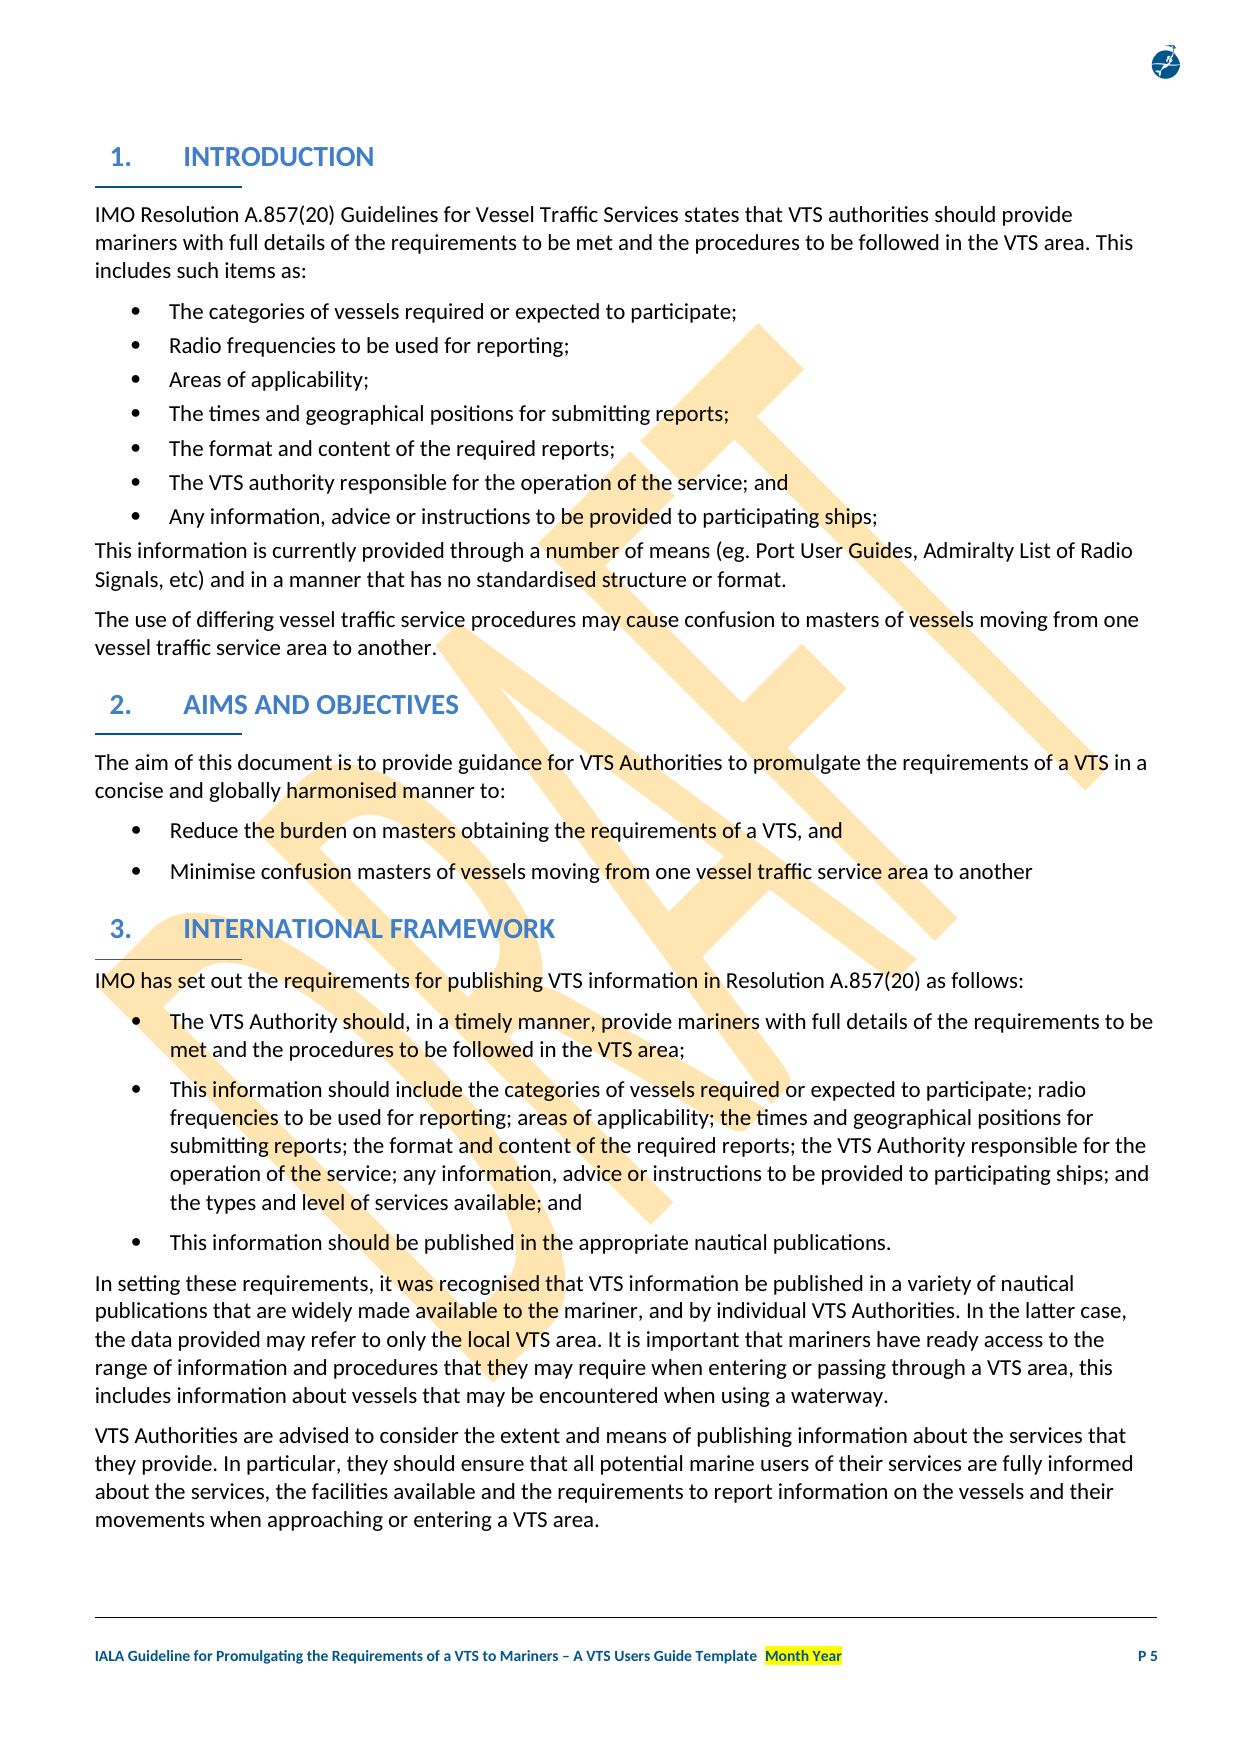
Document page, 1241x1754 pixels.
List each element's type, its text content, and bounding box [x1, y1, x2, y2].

text The use of differing vessel traffic service procedures may cause confusion to masters of vessels moving from one vessel traffic service area to another. [94, 605, 1157, 661]
subtitle internationaL frameWork [109, 910, 1157, 946]
list This information should be published in the appropriate nautical publications. [132, 1228, 1157, 1256]
subtitle AIMS AND OBJECTIVES [109, 686, 1157, 722]
list The categories of vessels required or expected to participate; [132, 297, 1157, 325]
text VTS Authorities are advised to consider the extent and means of publishing information about the services that they provide. In particular, they should ensure that all potential marine users of their services are fully informed about the services, the facilities available and the requirements to report information on the vessels and their movements when approaching or entering a VTS area. [94, 1421, 1157, 1533]
list This information should include the categories of vessels required or expected to participate; radio frequencies to be used for reporting; areas of applicability; the times and geographical positions for submitting reports; the format and content of the required reports; the VTS Authority responsible for the operation of the service; any information, advice or instructions to be provided to participating ships; and the types and level of services available; and [132, 1076, 1157, 1216]
list The VTS authority responsible for the operation of the service; and [132, 468, 1157, 496]
list Areas of applicability; [132, 365, 1157, 393]
list The VTS Authority should, in a timely manner, provide mariners with full details of the requirements to be met and the procedures to be followed in the VTS area; [132, 1007, 1157, 1063]
list Minimise confusion masters of vessels moving from one vessel traffic service area to another [132, 857, 1157, 885]
list Reduce the burden on masters obtaining the requirements of a VTS, and [132, 816, 1157, 844]
picture [1120, 0, 1239, 114]
text IMO Resolution A.857(20) Guidelines for Vessel Traffic Services states that VTS authorities should provide mariners with full details of the requirements to be met and the procedures to be followed in the VTS area. This includes such items as: [94, 200, 1157, 284]
list The format and content of the required reports; [132, 434, 1157, 462]
text This information is currently provided through a number of means (eg. Port User Guides, Admiralty List of Radio Signals, etc) and in a manner that has no standardised structure or format. [94, 537, 1157, 593]
text The aim of this document is to provide guidance for VTS Authorities to promulgate the requirements of a VTS in a concise and globally harmonised manner to: [94, 748, 1157, 804]
text IMO has set out the requirements for publishing VTS information in Resolution A.857(20) as follows: [94, 966, 1157, 994]
list The times and geographical positions for submitting reports; [132, 399, 1157, 428]
list Any information, advice or instructions to be provided to participating ships; [132, 502, 1157, 530]
list Radio frequencies to be used for reporting; [132, 331, 1157, 359]
subtitle INTRODUCTION [109, 138, 1157, 174]
text In setting these requirements, it was recognised that VTS information be published in a variety of nautical publications that are widely made available to the mariner, and by individual VTS Authorities. In the latter case, the data provided may refer to only the local VTS area. It is important that mariners have ready access to the range of information and procedures that they may require when entering or passing through a VTS area, this includes information about vessels that may be encountered when using a waterway. [94, 1269, 1157, 1409]
